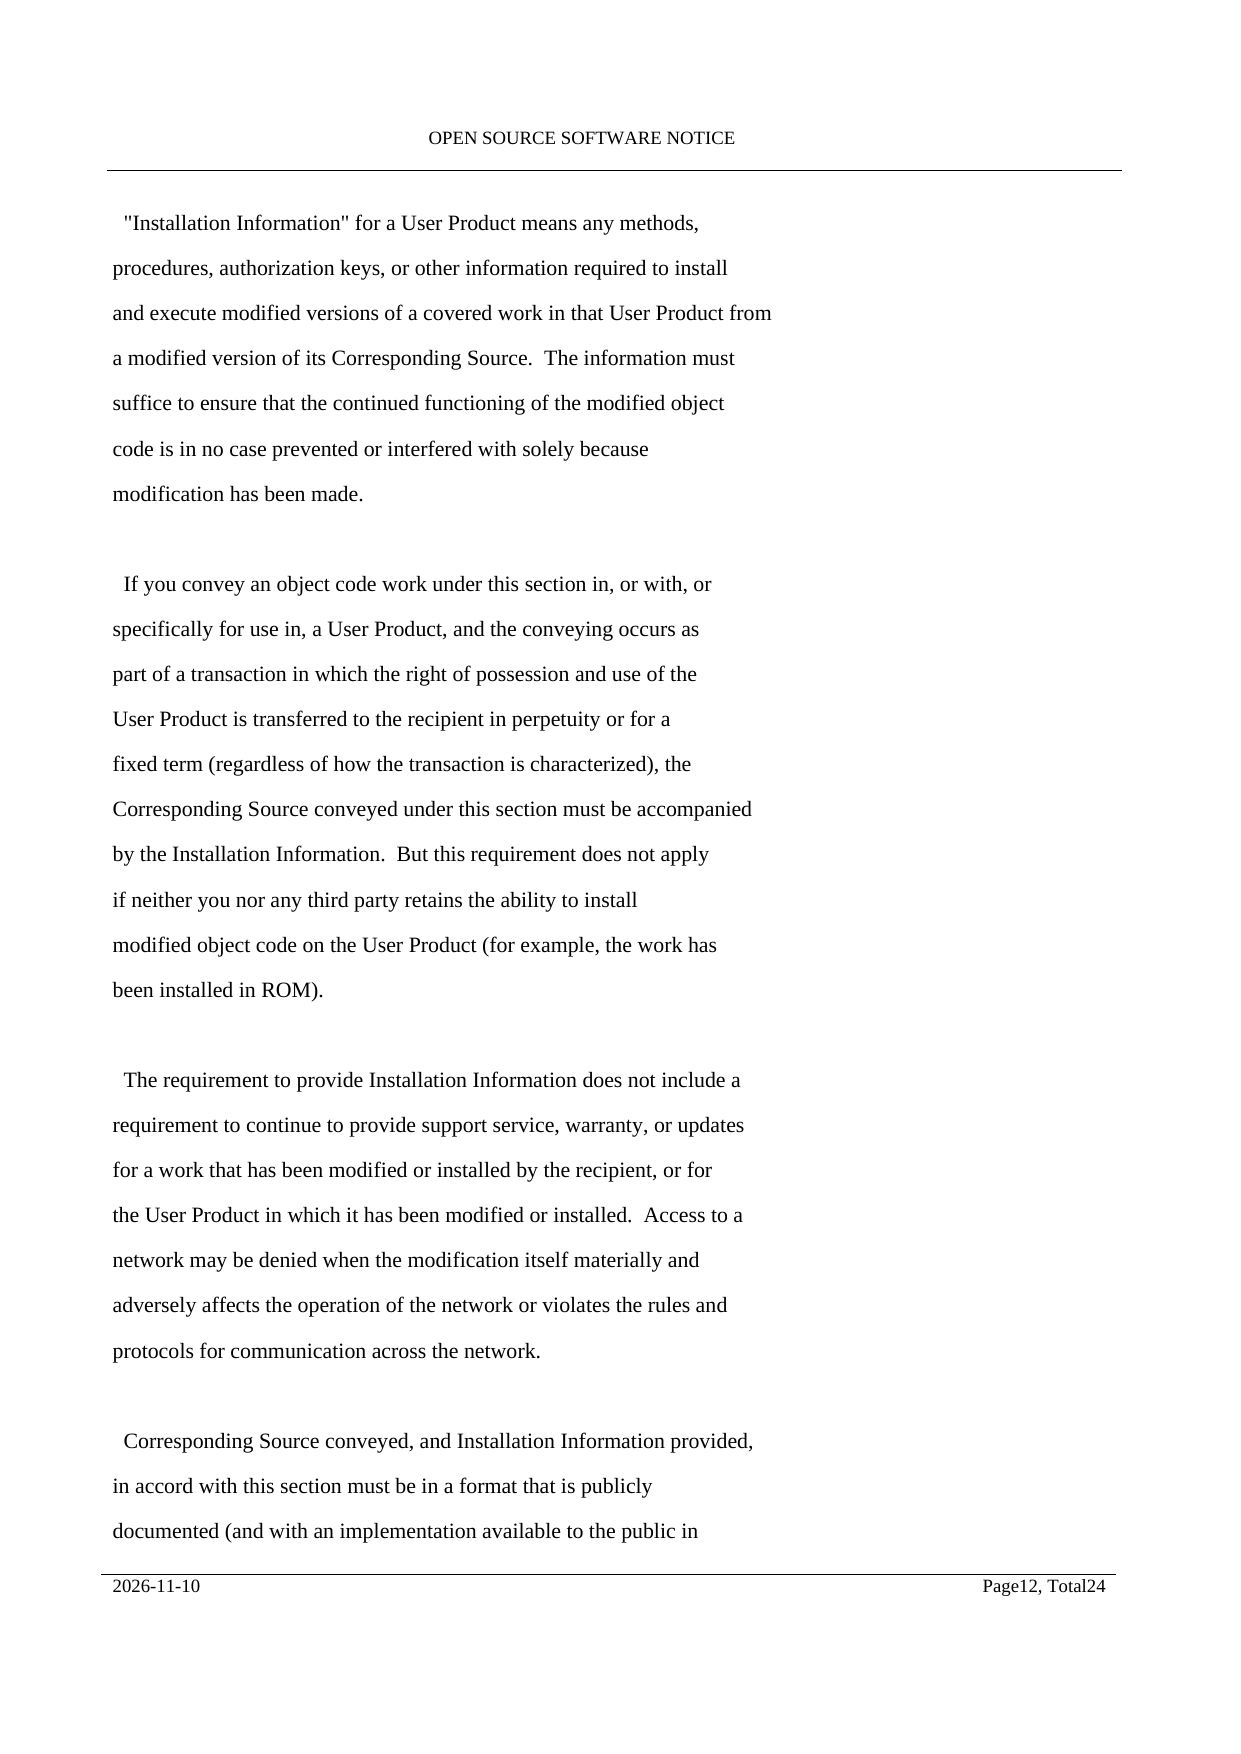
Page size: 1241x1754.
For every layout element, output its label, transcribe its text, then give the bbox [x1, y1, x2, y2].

text for a work that has been modified or installed by the recipient, or for [112, 1153, 1128, 1186]
text part of a transaction in which the right of possession and use of the [112, 657, 1128, 690]
text If you convey an object code work under this section in, or with, or [112, 567, 1128, 600]
text requirement to continue to provide support service, warranty, or updates [112, 1108, 1128, 1141]
text modified object code on the User Product (for example, the work has [112, 928, 1128, 961]
text by the Installation Information. But this requirement does not apply [112, 838, 1128, 870]
text in accord with this section must be in a format that is publicly [112, 1469, 1128, 1502]
text and execute modified versions of a covered work in that User Product from [112, 297, 1128, 329]
text procedures, authorization keys, or other information required to install [112, 251, 1128, 284]
text suffice to ensure that the continued functioning of the modified object [112, 387, 1128, 419]
text a modified version of its Corresponding Source. The information must [112, 342, 1128, 374]
text documented (and with an implementation available to the public in [112, 1514, 1128, 1547]
text "Installation Information" for a User Product means any methods, [112, 206, 1128, 239]
text adversely affects the operation of the network or violates the rules and [112, 1289, 1128, 1321]
text modification has been made. [112, 477, 1128, 509]
text code is in no case prevented or interfered with solely because [112, 432, 1128, 464]
text User Product is transferred to the recipient in perpetuity or for a [112, 702, 1128, 735]
text been installed in ROM). [112, 973, 1128, 1006]
text protocols for communication across the network. [112, 1334, 1128, 1366]
text fixed term (regardless of how the transaction is characterized), the [112, 748, 1128, 780]
text specifically for use in, a User Product, and the conveying occurs as [112, 612, 1128, 645]
text network may be denied when the modification itself materially and [112, 1244, 1128, 1276]
text The requirement to provide Installation Information does not include a [112, 1063, 1128, 1096]
text Corresponding Source conveyed, and Installation Information provided, [112, 1424, 1128, 1457]
text the User Product in which it has been modified or installed. Access to a [112, 1199, 1128, 1231]
text if neither you nor any third party retains the ability to install [112, 883, 1128, 915]
text Corresponding Source conveyed under this section must be accompanied [112, 793, 1128, 825]
